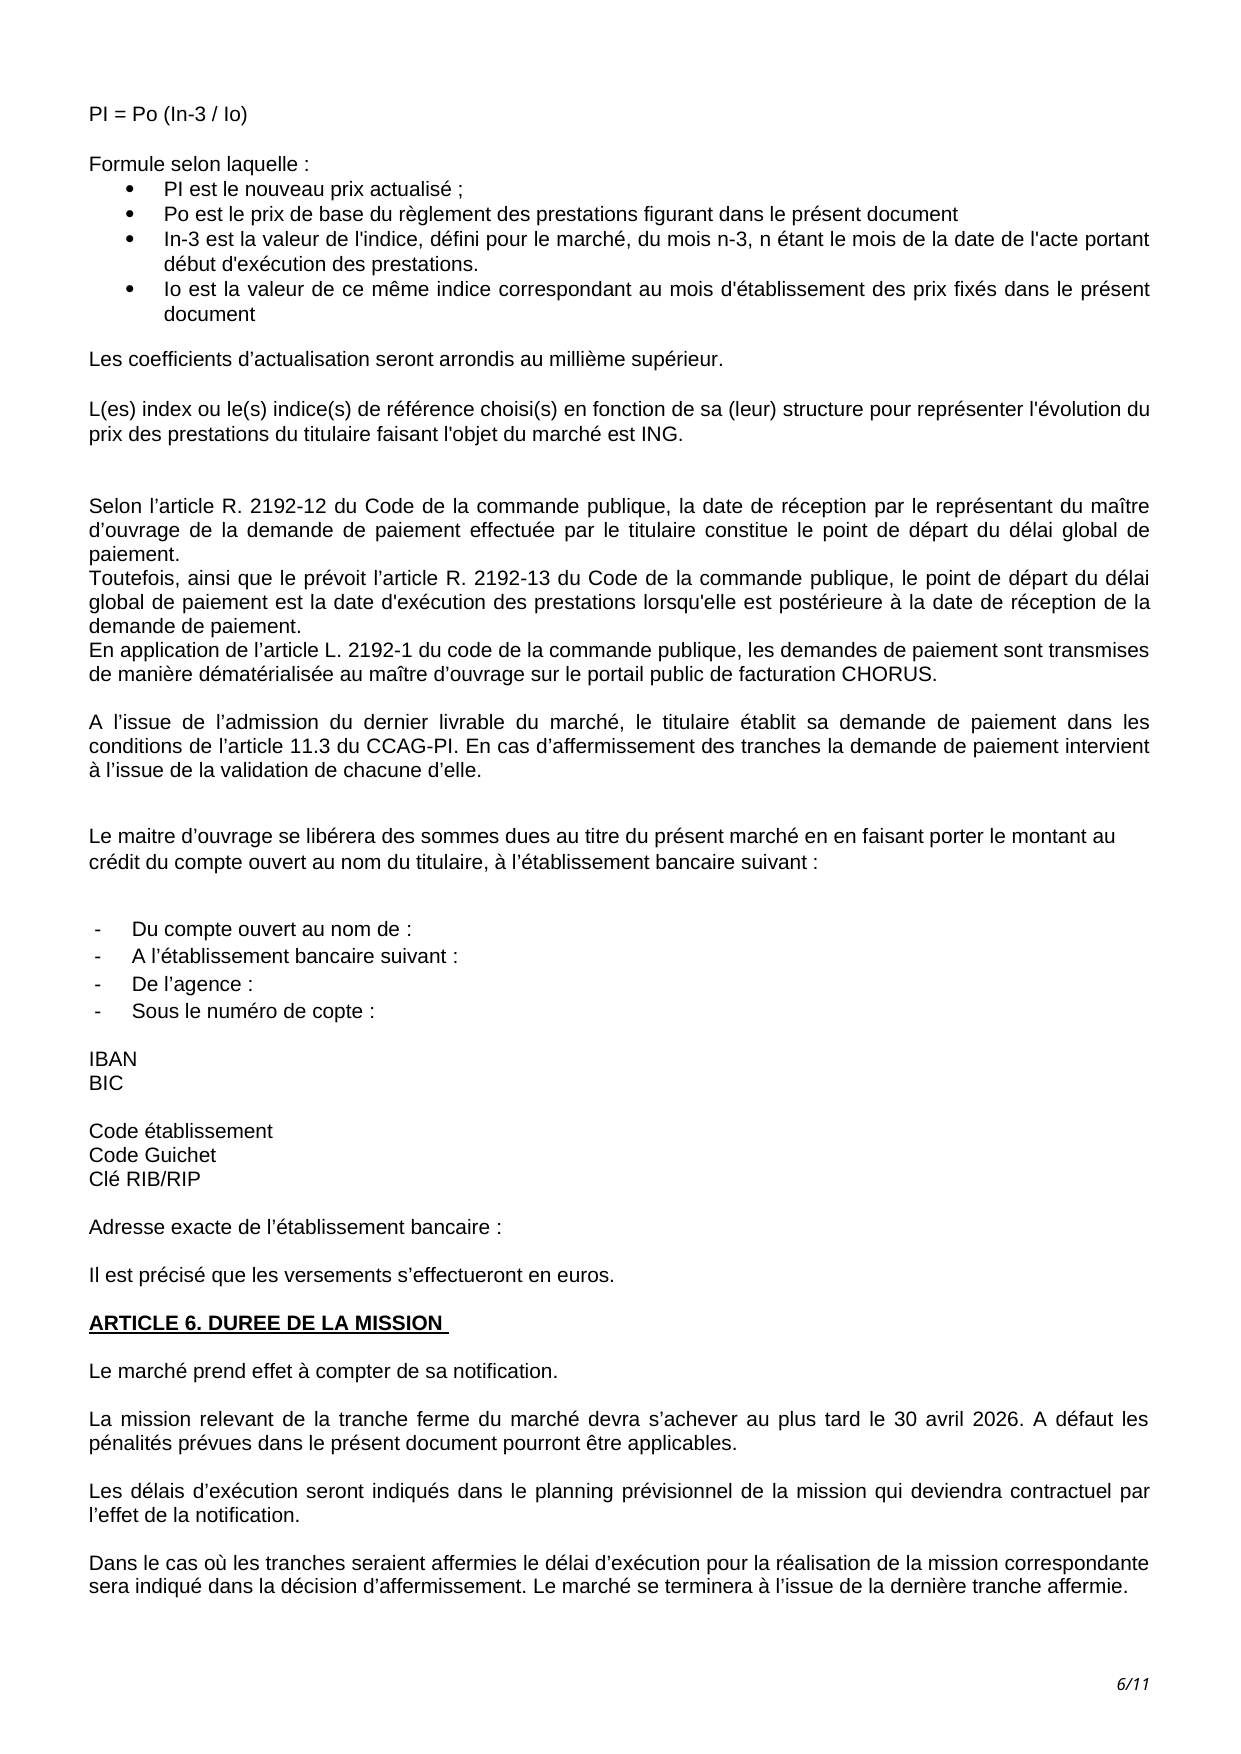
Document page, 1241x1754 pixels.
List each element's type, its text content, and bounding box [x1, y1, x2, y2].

text Les coefficients d’actualisation seront arrondis au millième supérieur. [89, 346, 1152, 371]
text La mission relevant de la tranche ferme du marché devra s’achever au plus tard le 30 avril 2026. A défaut les pénalités prévues dans le présent document pourront être applicables. [89, 1407, 1152, 1454]
text Code établissement [89, 1119, 1152, 1143]
list Io est la valeur de ce même indice correspondant au mois d'établissement des prix fixés dans le présent document [126, 275, 1152, 325]
list A l’établissement bancaire suivant : [94, 944, 1152, 968]
text BIC [89, 1071, 1152, 1095]
text IBAN [89, 1047, 1152, 1071]
text L(es) index ou le(s) indice(s) de référence choisi(s) en fonction de sa (leur) structure pour représenter l'évolution du prix des prestations du titulaire faisant l'objet du marché est ING. [89, 396, 1152, 446]
text Les délais d’exécution seront indiqués dans le planning prévisionnel de la mission qui deviendra contractuel par l’effet de la notification. [89, 1478, 1152, 1526]
text Le marché prend effet à compter de sa notification. [89, 1359, 1152, 1383]
text Il est précisé que les versements s’effectueront en euros. [89, 1263, 1152, 1287]
text PI = Po (In-3 / Io) [89, 100, 1152, 125]
text Toutefois, ainsi que le prévoit l’article R. 2192-13 du Code de la commande publique, le point de départ du délai global de paiement est la date d'exécution des prestations lorsqu'elle est postérieure à la date de réception de la demande de paiement. [89, 566, 1152, 638]
text Code Guichet [89, 1143, 1152, 1167]
list De l’agence : [94, 971, 1152, 995]
text A l’issue de l’admission du dernier livrable du marché, le titulaire établit sa demande de paiement dans les conditions de l’article 11.3 du CCAG-PI. En cas d’affermissement des tranches la demande de paiement intervient à l’issue de la validation de chacune d’elle. [89, 710, 1152, 782]
text Dans le cas où les tranches seraient affermies le délai d’exécution pour la réalisation de la mission correspondante sera indiqué dans la décision d’affermissement. Le marché se terminera à l’issue de la dernière tranche affermie. [89, 1550, 1152, 1598]
text Selon l’article R. 2192-12 du Code de la commande publique, la date de réception par le représentant du maître d’ouvrage de la demande de paiement effectuée par le titulaire constitue le point de départ du délai global de paiement. [89, 494, 1152, 566]
list PI est le nouveau prix actualisé ; [126, 175, 1152, 200]
list Sous le numéro de copte : [94, 999, 1152, 1023]
list Po est le prix de base du règlement des prestations figurant dans le présent document [126, 200, 1152, 225]
list Du compte ouvert au nom de : [94, 916, 1152, 940]
text Clé RIB/RIP [89, 1167, 1152, 1191]
list In-3 est la valeur de l'indice, défini pour le marché, du mois n-3, n étant le mois de la date de l'acte portant début d'exécution des prestations. [126, 225, 1152, 275]
subtitle ARTICLE 6. DUREE DE LA MISSION [89, 1311, 1152, 1335]
text Adresse exacte de l’établissement bancaire : [89, 1215, 1152, 1239]
text En application de l’article L. 2192-1 du code de la commande publique, les demandes de paiement sont transmises de manière dématérialisée au maître d’ouvrage sur le portail public de facturation CHORUS. [89, 638, 1152, 686]
text Formule selon laquelle : [89, 150, 1152, 175]
text Le maitre d’ouvrage se libérera des sommes dues au titre du présent marché en en faisant porter le montant au crédit du compte ouvert au nom du titulaire, à l’établissement bancaire suivant : [89, 824, 1152, 874]
